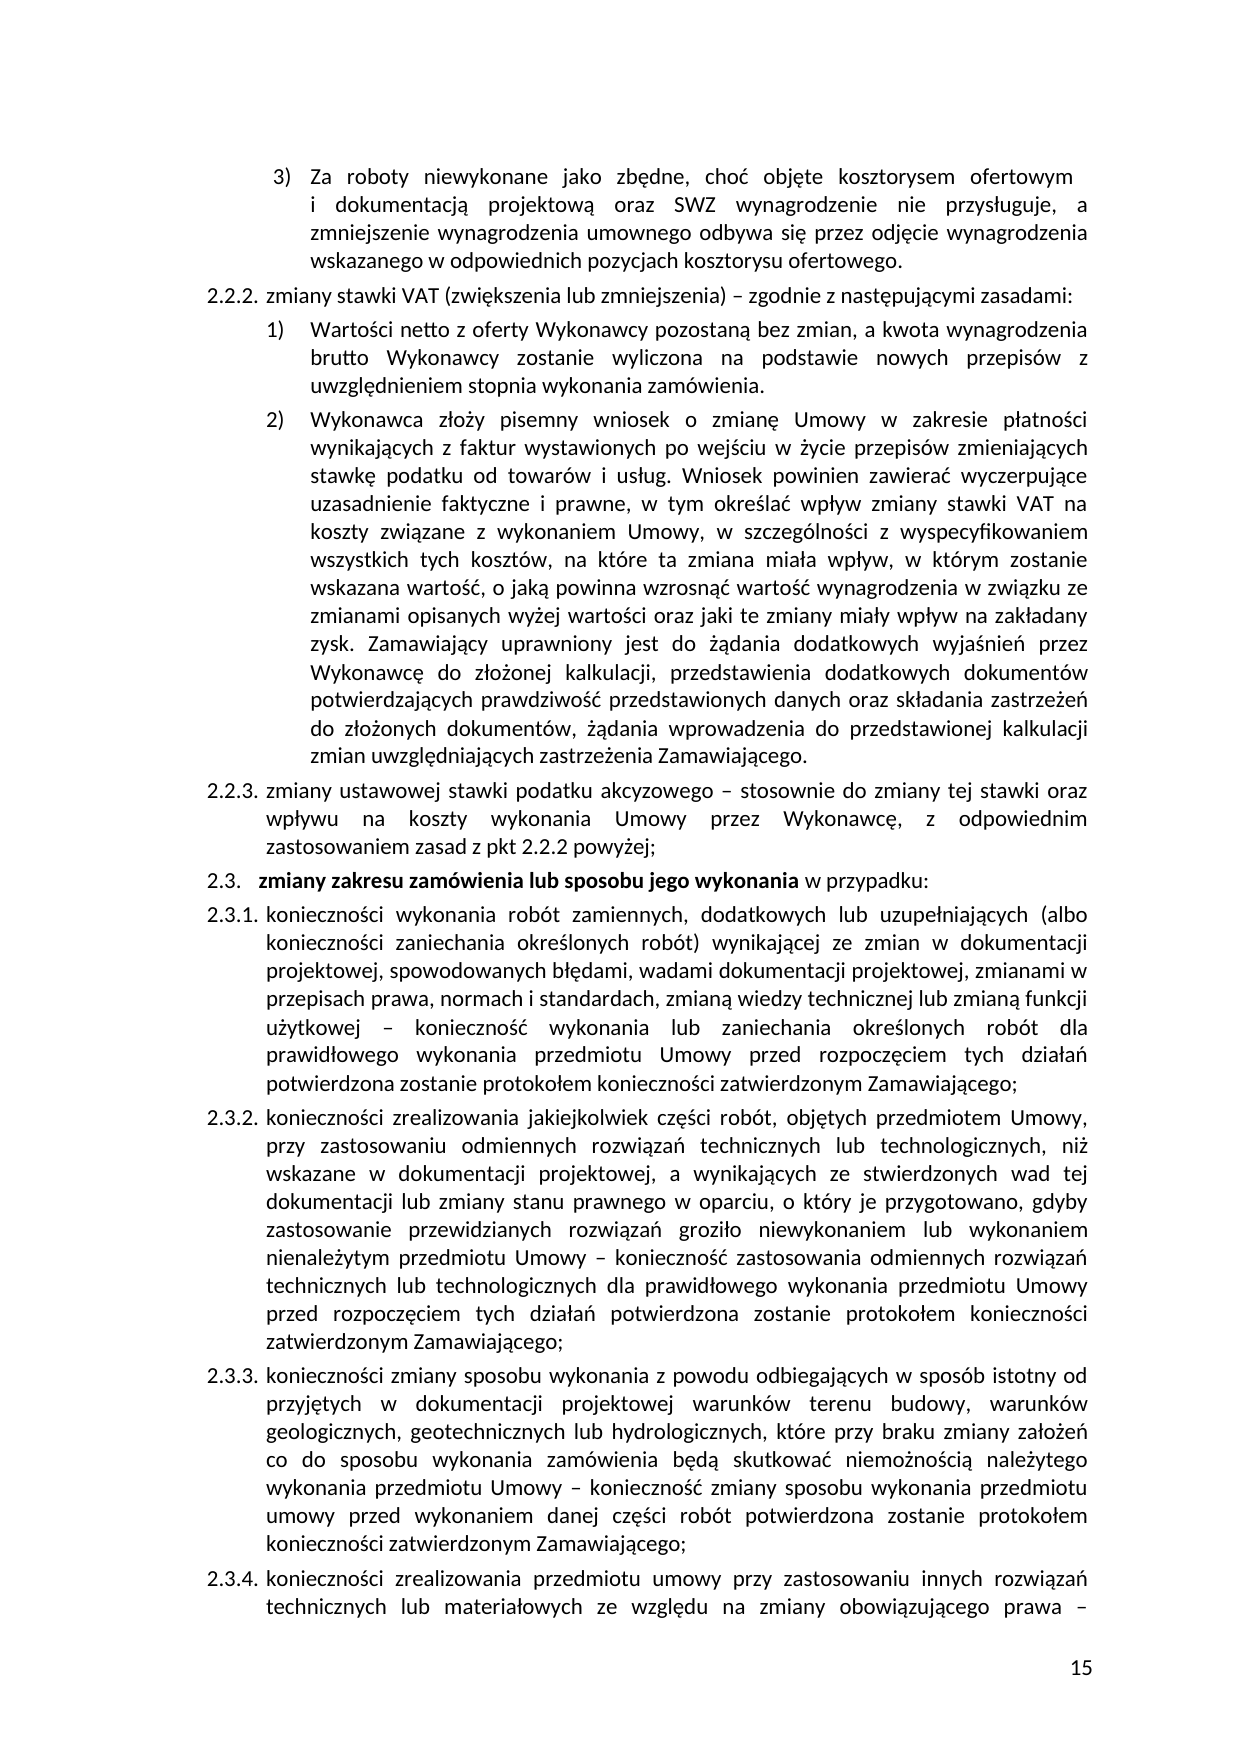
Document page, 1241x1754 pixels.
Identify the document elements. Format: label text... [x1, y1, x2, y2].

list Za roboty niewykonane jako zbędne, choć objęte kosztorysem ofertowym i dokumentacją projektową oraz SWZ wynagrodzenie nie przysługuje, a zmniejszenie wynagrodzenia umownego odbywa się przez odjęcie wynagrodzenia wskazanego w odpowiednich pozycjach kosztorysu ofertowego. [273, 162, 1089, 274]
list zmiany stawki VAT (zwiększenia lub zmniejszenia) – zgodnie z następującymi zasadami: [207, 281, 1089, 309]
list Wykonawca złoży pisemny wniosek o zmianę Umowy w zakresie płatności wynikających z faktur wystawionych po wejściu w życie przepisów zmieniających stawkę podatku od towarów i usług. Wniosek powinien zawierać wyczerpujące uzasadnienie faktyczne i prawne, w tym określać wpływ zmiany stawki VAT na koszty związane z wykonaniem Umowy, w szczególności z wyspecyfikowaniem wszystkich tych kosztów, na które ta zmiana miała wpływ, w którym zostanie wskazana wartość, o jaką powinna wzrosnąć wartość wynagrodzenia w związku ze zmianami opisanych wyżej wartości oraz jaki te zmiany miały wpływ na zakładany zysk. Zamawiający uprawniony jest do żądania dodatkowych wyjaśnień przez Wykonawcę do złożonej kalkulacji, przedstawienia dodatkowych dokumentów potwierdzających prawdziwość przedstawionych danych oraz składania zastrzeżeń do złożonych dokumentów, żądania wprowadzenia do przedstawionej kalkulacji zmian uwzględniających zastrzeżenia Zamawiającego. [266, 405, 1089, 770]
list Wartości netto z oferty Wykonawcy pozostaną bez zmian, a kwota wynagrodzenia brutto Wykonawcy zostanie wyliczona na podstawie nowych przepisów z uwzględnieniem stopnia wykonania zamówienia. [266, 315, 1089, 399]
list konieczności zmiany sposobu wykonania z powodu odbiegających w sposób istotny od przyjętych w dokumentacji projektowej warunków terenu budowy, warunków geologicznych, geotechnicznych lub hydrologicznych, które przy braku zmiany założeń co do sposobu wykonania zamówienia będą skutkować niemożnością należytego wykonania przedmiotu Umowy – konieczność zmiany sposobu wykonania przedmiotu umowy przed wykonaniem danej części robót potwierdzona zostanie protokołem konieczności zatwierdzonym Zamawiającego; [207, 1361, 1089, 1557]
list konieczności zrealizowania jakiejkolwiek części robót, objętych przedmiotem Umowy, przy zastosowaniu odmiennych rozwiązań technicznych lub technologicznych, niż wskazane w dokumentacji projektowej, a wynikających ze stwierdzonych wad tej dokumentacji lub zmiany stanu prawnego w oparciu, o który je przygotowano, gdyby zastosowanie przewidzianych rozwiązań groziło niewykonaniem lub wykonaniem nienależytym przedmiotu Umowy – konieczność zastosowania odmiennych rozwiązań technicznych lub technologicznych dla prawidłowego wykonania przedmiotu Umowy przed rozpoczęciem tych działań potwierdzona zostanie protokołem konieczności zatwierdzonym Zamawiającego; [207, 1103, 1089, 1355]
list konieczności wykonania robót zamiennych, dodatkowych lub uzupełniających (albo konieczności zaniechania określonych robót) wynikającej ze zmian w dokumentacji projektowej, spowodowanych błędami, wadami dokumentacji projektowej, zmianami w przepisach prawa, normach i standardach, zmianą wiedzy technicznej lub zmianą funkcji użytkowej – konieczność wykonania lub zaniechania określonych robót dla prawidłowego wykonania przedmiotu Umowy przed rozpoczęciem tych działań potwierdzona zostanie protokołem konieczności zatwierdzonym Zamawiającego; [207, 901, 1089, 1097]
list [207, 1564, 1089, 1620]
list zmiany zakresu zamówienia lub sposobu jego wykonania w przypadku: [207, 866, 1089, 894]
list zmiany ustawowej stawki podatku akcyzowego – stosownie do zmiany tej stawki oraz wpływu na koszty wykonania Umowy przez Wykonawcę, z odpowiednim zastosowaniem zasad z pkt 2.2.2 powyżej; [207, 776, 1089, 860]
